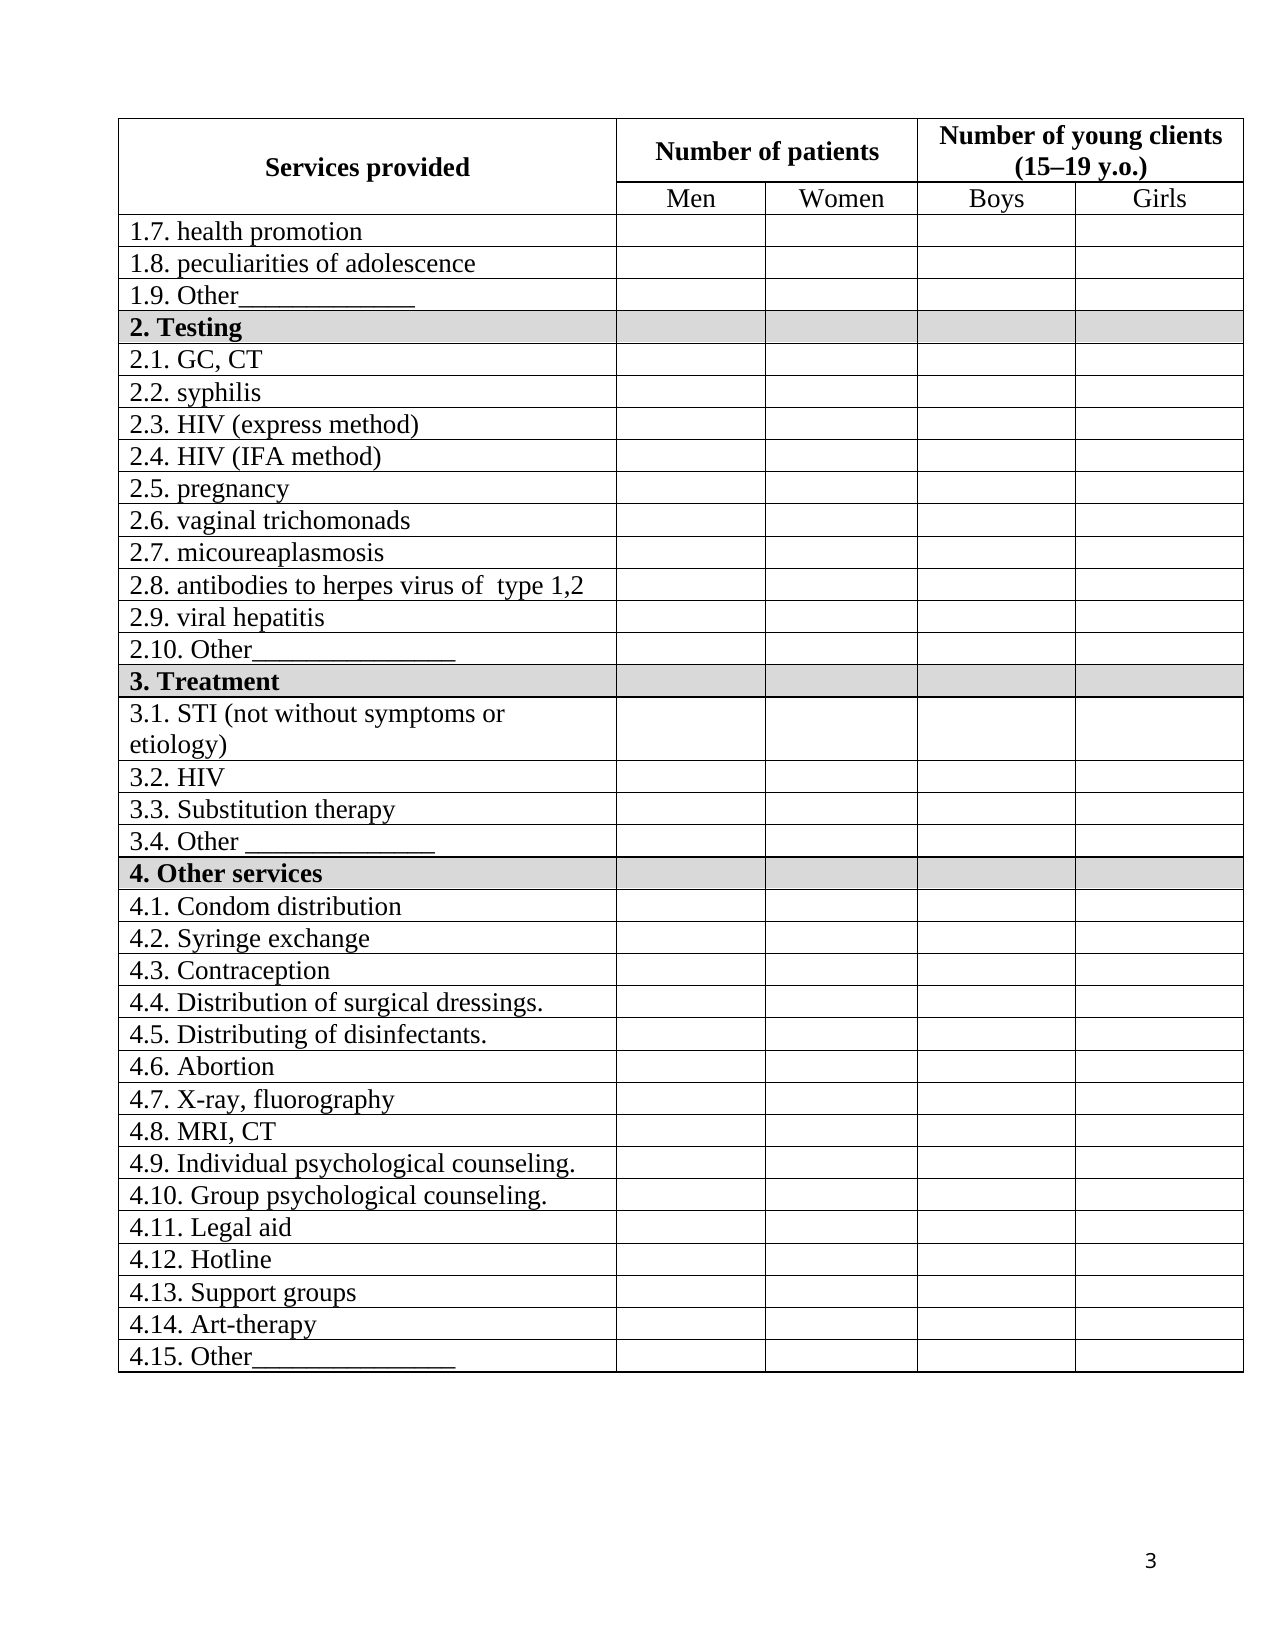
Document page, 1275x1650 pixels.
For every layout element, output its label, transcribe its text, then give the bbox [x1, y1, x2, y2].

table_cell 4.6. Abortion [119, 1051, 616, 1082]
table_cell [766, 601, 917, 632]
table_cell [918, 601, 1075, 632]
table_cell 4.4. Distribution of surgical dressings. [119, 986, 616, 1017]
table_cell [918, 1115, 1075, 1146]
table_cell [766, 311, 917, 342]
table_cell 2.5. pregnancy [119, 472, 616, 503]
table_cell [1076, 408, 1243, 439]
table_cell [918, 665, 1075, 696]
table_cell Women [766, 183, 917, 214]
table_cell [617, 279, 765, 310]
table_cell [1076, 986, 1243, 1017]
table_cell [918, 986, 1075, 1017]
table_cell [918, 1051, 1075, 1082]
table_cell [617, 215, 765, 246]
table_cell 2.2. syphilis [119, 376, 616, 407]
table_cell [1076, 279, 1243, 310]
table_cell 4.11. Legal aid [119, 1211, 616, 1243]
table_cell [918, 537, 1075, 568]
table_cell [766, 1179, 917, 1210]
table_cell [617, 1340, 765, 1371]
table_header Services provided [119, 119, 616, 214]
table_cell [1076, 1211, 1243, 1243]
table_cell [1076, 954, 1243, 985]
table_cell 2.6. vaginal trichomonads [119, 504, 616, 536]
table_cell [1076, 1179, 1243, 1210]
table_cell [918, 311, 1075, 342]
table_cell [766, 698, 917, 760]
table_cell [617, 825, 765, 856]
table_cell [617, 761, 765, 792]
table_cell [766, 1051, 917, 1082]
table_cell [918, 793, 1075, 824]
table_cell 3.4. Other ______________ [119, 825, 616, 856]
table_cell [617, 504, 765, 536]
table_cell [918, 344, 1075, 374]
table_cell 4.15. Other_______________ [119, 1340, 616, 1371]
table_cell [617, 1018, 765, 1049]
table_cell [918, 408, 1075, 439]
table_cell 2.1. GC, CT [119, 344, 616, 374]
table_cell [617, 1276, 765, 1307]
table_cell 4.3. Contraception [119, 954, 616, 985]
table_cell [918, 1179, 1075, 1210]
table_cell 2.10. Other_______________ [119, 633, 616, 664]
table_cell [1076, 1340, 1243, 1371]
table_cell [766, 408, 917, 439]
table_cell [1076, 215, 1243, 246]
table_cell [766, 215, 917, 246]
table_cell [617, 344, 765, 374]
table_cell [766, 376, 917, 407]
table_cell [617, 1244, 765, 1275]
table_cell [1076, 825, 1243, 856]
table_cell 4.14. Art-therapy [119, 1308, 616, 1339]
table_cell 4.5. Distributing of disinfectants. [119, 1018, 616, 1049]
table_cell 4.9. Individual psychological counseling. [119, 1147, 616, 1178]
table_cell [617, 1211, 765, 1243]
table_cell 3. Treatment [119, 665, 616, 696]
table_cell 4.13. Support groups [119, 1276, 616, 1307]
table_cell [1076, 1018, 1243, 1049]
table_cell [918, 1018, 1075, 1049]
table_cell [918, 633, 1075, 664]
table_cell [918, 1147, 1075, 1178]
table_cell 3.1. STI (not without symptoms or etiology) [119, 698, 616, 760]
table_cell [617, 665, 765, 696]
table_cell [1076, 858, 1243, 888]
table_cell [617, 793, 765, 824]
table_cell [1076, 504, 1243, 536]
table_cell [617, 986, 765, 1017]
table_cell [617, 1179, 765, 1210]
table_cell [918, 698, 1075, 760]
table_cell [918, 504, 1075, 536]
table_cell [766, 986, 917, 1017]
table_cell [766, 440, 917, 471]
table_header Number of young clients (15–19 y.o.) [918, 119, 1243, 181]
table_cell 4.2. Syringe exchange [119, 922, 616, 953]
table_cell 1.7. health promotion [119, 215, 616, 246]
table_cell [617, 1083, 765, 1114]
table_cell [918, 954, 1075, 985]
table_cell [766, 1308, 917, 1339]
table_cell 2. Testing [119, 311, 616, 342]
table_cell [617, 698, 765, 760]
table_cell [1076, 890, 1243, 921]
table_cell [1076, 1308, 1243, 1339]
table_cell [1076, 440, 1243, 471]
table_cell [617, 601, 765, 632]
table_cell [918, 1308, 1075, 1339]
table_cell [918, 440, 1075, 471]
table_cell [617, 858, 765, 888]
table_cell [766, 344, 917, 374]
table_cell [918, 858, 1075, 888]
table_cell [918, 1211, 1075, 1243]
table_cell [766, 1115, 917, 1146]
table_cell [918, 247, 1075, 278]
table_cell [1076, 1276, 1243, 1307]
table_cell [766, 472, 917, 503]
table_cell Girls [1076, 183, 1243, 214]
table_cell [617, 890, 765, 921]
table_cell [1076, 698, 1243, 760]
table_cell [766, 569, 917, 600]
table_cell [617, 633, 765, 664]
table_cell [617, 472, 765, 503]
table_cell [1076, 1115, 1243, 1146]
table_cell [766, 665, 917, 696]
table_cell [766, 1340, 917, 1371]
table_cell [1076, 1051, 1243, 1082]
table_cell [766, 954, 917, 985]
table_cell [1076, 1147, 1243, 1178]
table_cell [617, 311, 765, 342]
table_cell [766, 1083, 917, 1114]
table_cell 1.8. peculiarities of adolescence [119, 247, 616, 278]
table_cell 4.10. Group psychological counseling. [119, 1179, 616, 1210]
table_cell 4. Other services [119, 858, 616, 888]
table_cell [766, 504, 917, 536]
table_cell [1076, 311, 1243, 342]
table_cell [1076, 376, 1243, 407]
table_cell [1076, 569, 1243, 600]
table_cell Boys [918, 183, 1075, 214]
table_cell [1076, 793, 1243, 824]
table_cell [617, 537, 765, 568]
table_cell [1076, 537, 1243, 568]
table_cell [918, 569, 1075, 600]
table_cell [766, 633, 917, 664]
table_cell [766, 537, 917, 568]
table_cell [617, 376, 765, 407]
table_cell [1076, 665, 1243, 696]
table_cell [1076, 1083, 1243, 1114]
table_cell [617, 408, 765, 439]
table_cell [1076, 472, 1243, 503]
table_cell [617, 1115, 765, 1146]
table_cell 4.7. X-ray, fluorography [119, 1083, 616, 1114]
table_cell [918, 1083, 1075, 1114]
table_cell [1076, 761, 1243, 792]
table_cell [918, 825, 1075, 856]
table_cell [766, 793, 917, 824]
table_cell [766, 825, 917, 856]
table_cell [617, 1308, 765, 1339]
table_cell [918, 1276, 1075, 1307]
table_cell [766, 922, 917, 953]
table_cell [918, 472, 1075, 503]
table_cell [918, 890, 1075, 921]
table_cell [918, 1340, 1075, 1371]
table_cell [617, 247, 765, 278]
table_cell 2.8. antibodies to herpes virus of type 1,2 [119, 569, 616, 600]
table_cell [766, 761, 917, 792]
table_cell [766, 1018, 917, 1049]
table_cell 2.9. viral hepatitis [119, 601, 616, 632]
table_cell 2.3. HIV (express method) [119, 408, 616, 439]
table_cell [918, 761, 1075, 792]
table_cell [766, 858, 917, 888]
table_cell 3.2. HIV [119, 761, 616, 792]
table_cell [766, 1211, 917, 1243]
table_cell 4.8. MRI, CT [119, 1115, 616, 1146]
table_cell [617, 569, 765, 600]
table_cell 2.4. HIV (IFA method) [119, 440, 616, 471]
table_cell Men [617, 183, 765, 214]
table_cell 4.1. Condom distribution [119, 890, 616, 921]
table_cell [766, 1244, 917, 1275]
table_cell [766, 279, 917, 310]
table_header Number of patients [617, 119, 917, 181]
table_cell 2.7. micoureaplasmosis [119, 537, 616, 568]
table_cell [1076, 247, 1243, 278]
table_cell [918, 376, 1075, 407]
table_cell [918, 922, 1075, 953]
table_cell [617, 1051, 765, 1082]
table_cell [918, 215, 1075, 246]
table_cell [918, 279, 1075, 310]
table_cell 4.12. Hotline [119, 1244, 616, 1275]
table_cell [1076, 601, 1243, 632]
table_cell [617, 954, 765, 985]
table_cell [1076, 633, 1243, 664]
table_cell [766, 247, 917, 278]
table_cell [1076, 1244, 1243, 1275]
table_cell [766, 1276, 917, 1307]
table_cell [617, 922, 765, 953]
table_cell 3.3. Substitution therapy [119, 793, 616, 824]
table_cell 1.9. Other_____________ [119, 279, 616, 310]
table_cell [617, 1147, 765, 1178]
table_cell [1076, 344, 1243, 374]
table_cell [1076, 922, 1243, 953]
table_cell [766, 1147, 917, 1178]
table_cell [617, 440, 765, 471]
table_cell [918, 1244, 1075, 1275]
table_cell [766, 890, 917, 921]
